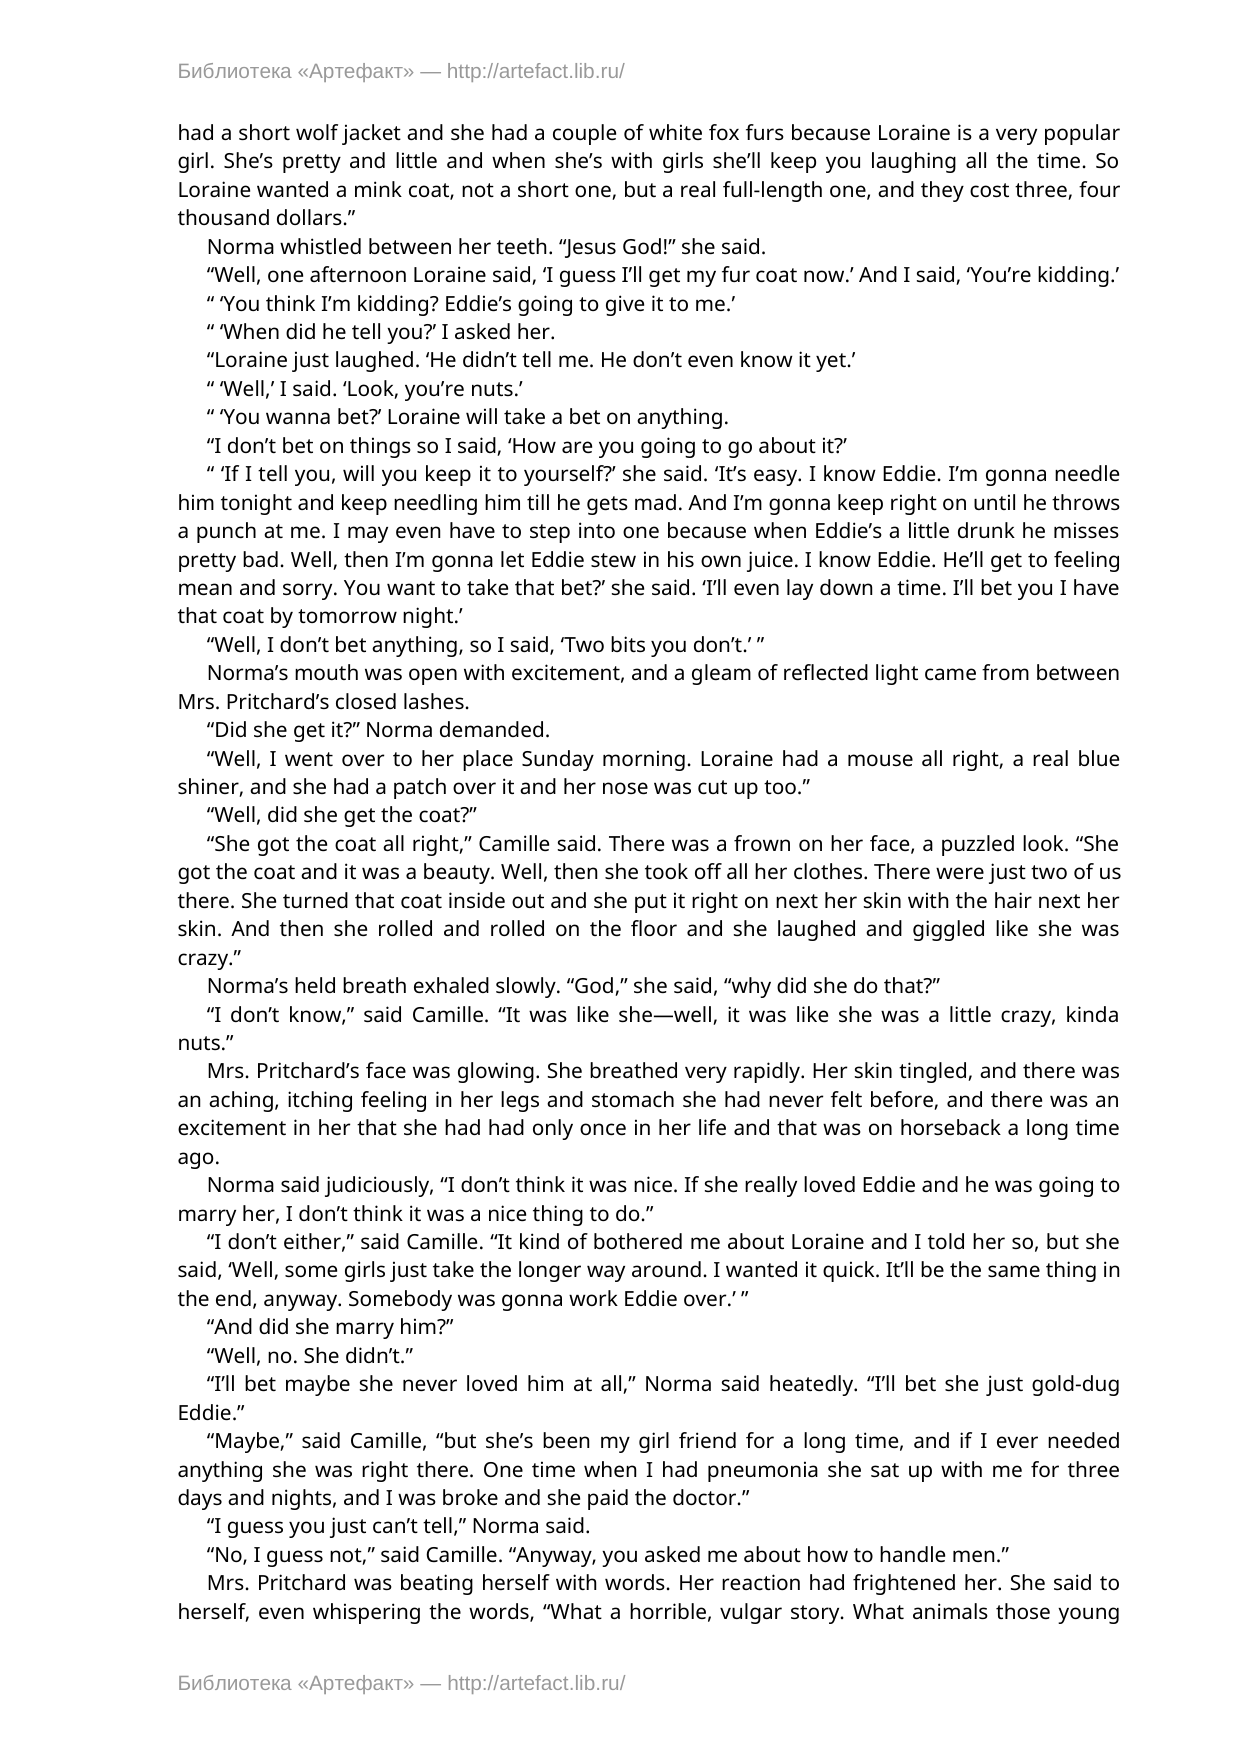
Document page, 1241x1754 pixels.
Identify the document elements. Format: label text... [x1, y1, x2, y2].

text “I don’t either,” said Camille. “It kind of bothered me about Loraine and I told her so, but she said, ‘Well, some girls just take the longer way around. I wanted it quick. It’ll be the same thing in the end, anyway. Somebody was gonna work Eddie over.’ ” [177, 1227, 1122, 1312]
text “Well, did she get the coat?” [177, 801, 1122, 829]
text “She got the coat all right,” Camille said. There was a frown on her face, a puzzled look. “She got the coat and it was a beauty. Well, then she took off all her clothes. There were just two of us there. She turned that coat inside out and she put it right on next her skin with the hair next her skin. And then she rolled and rolled on the floor and she laughed and giggled like she was crazy.” [177, 829, 1122, 971]
text “Maybe,” said Camille, “but she’s been my girl friend for a long time, and if I ever needed anything she was right there. One time when I had pneumonia she sat up with me for three days and nights, and I was broke and she paid the doctor.” [177, 1426, 1122, 1512]
text “Well, one afternoon Loraine said, ‘I guess I’ll get my fur coat now.’ And I said, ‘You’re kidding.’ [177, 260, 1122, 289]
text “ ‘Well,’ I said. ‘Look, you’re nuts.’ [177, 374, 1122, 402]
text “I guess you just can’t tell,” Norma said. [177, 1512, 1122, 1540]
text Mrs. Pritchard’s face was glowing. She breathed very rapidly. Her skin tingled, and there was an aching, itching feeling in her legs and stomach she had never felt before, and there was an excitement in her that she had had only once in her life and that was on horseback a long time ago. [177, 1057, 1122, 1170]
text “Loraine just laughed. ‘He didn’t tell me. He don’t even know it yet.’ [177, 346, 1122, 374]
text “I don’t bet on things so I said, ‘How are you going to go about it?’ [177, 431, 1122, 459]
text “And did she marry him?” [177, 1312, 1122, 1341]
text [177, 118, 1122, 232]
text Norma’s mouth was open with excitement, and a gleam of reflected light came from between Mrs. Pritchard’s closed lashes. [177, 658, 1122, 715]
text “ ‘You wanna bet?’ Loraine will take a bet on anything. [177, 402, 1122, 431]
text “ ‘When did he tell you?’ I asked her. [177, 317, 1122, 346]
text “Did she get it?” Norma demanded. [177, 715, 1122, 744]
text “ ‘You think I’m kidding? Eddie’s going to give it to me.’ [177, 289, 1122, 317]
text “Well, no. She didn’t.” [177, 1341, 1122, 1369]
text “ ‘If I tell you, will you keep it to yourself?’ she said. ‘It’s easy. I know Eddie. I’m gonna needle him tonight and keep needling him till he gets mad. And I’m gonna keep right on until he throws a punch at me. I may even have to step into one because when Eddie’s a little drunk he misses pretty bad. Well, then I’m gonna let Eddie stew in his own juice. I know Eddie. He’ll get to feeling mean and sorry. You want to take that bet?’ she said. ‘I’ll even lay down a time. I’ll bet you I have that coat by tomorrow night.’ [177, 459, 1122, 630]
text Norma whistled between her teeth. “Jesus God!” she said. [177, 232, 1122, 260]
text Norma’s held breath exhaled slowly. “God,” she said, “why did she do that?” [177, 971, 1122, 1000]
text “I’ll bet maybe she never loved him at all,” Norma said heatedly. “I’ll bet she just gold-dug Eddie.” [177, 1369, 1122, 1426]
text “I don’t know,” said Camille. “It was like she—well, it was like she was a little crazy, kinda nuts.” [177, 1000, 1122, 1057]
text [177, 1568, 1122, 1625]
text “Well, I went over to her place Sunday morning. Loraine had a mouse all right, a real blue shiner, and she had a patch over it and her nose was cut up too.” [177, 744, 1122, 801]
text Norma said judiciously, “I don’t think it was nice. If she really loved Eddie and he was going to marry her, I don’t think it was a nice thing to do.” [177, 1170, 1122, 1227]
text “No, I guess not,” said Camille. “Anyway, you asked me about how to handle men.” [177, 1540, 1122, 1568]
text “Well, I don’t bet anything, so I said, ‘Two bits you don’t.’ ” [177, 630, 1122, 658]
